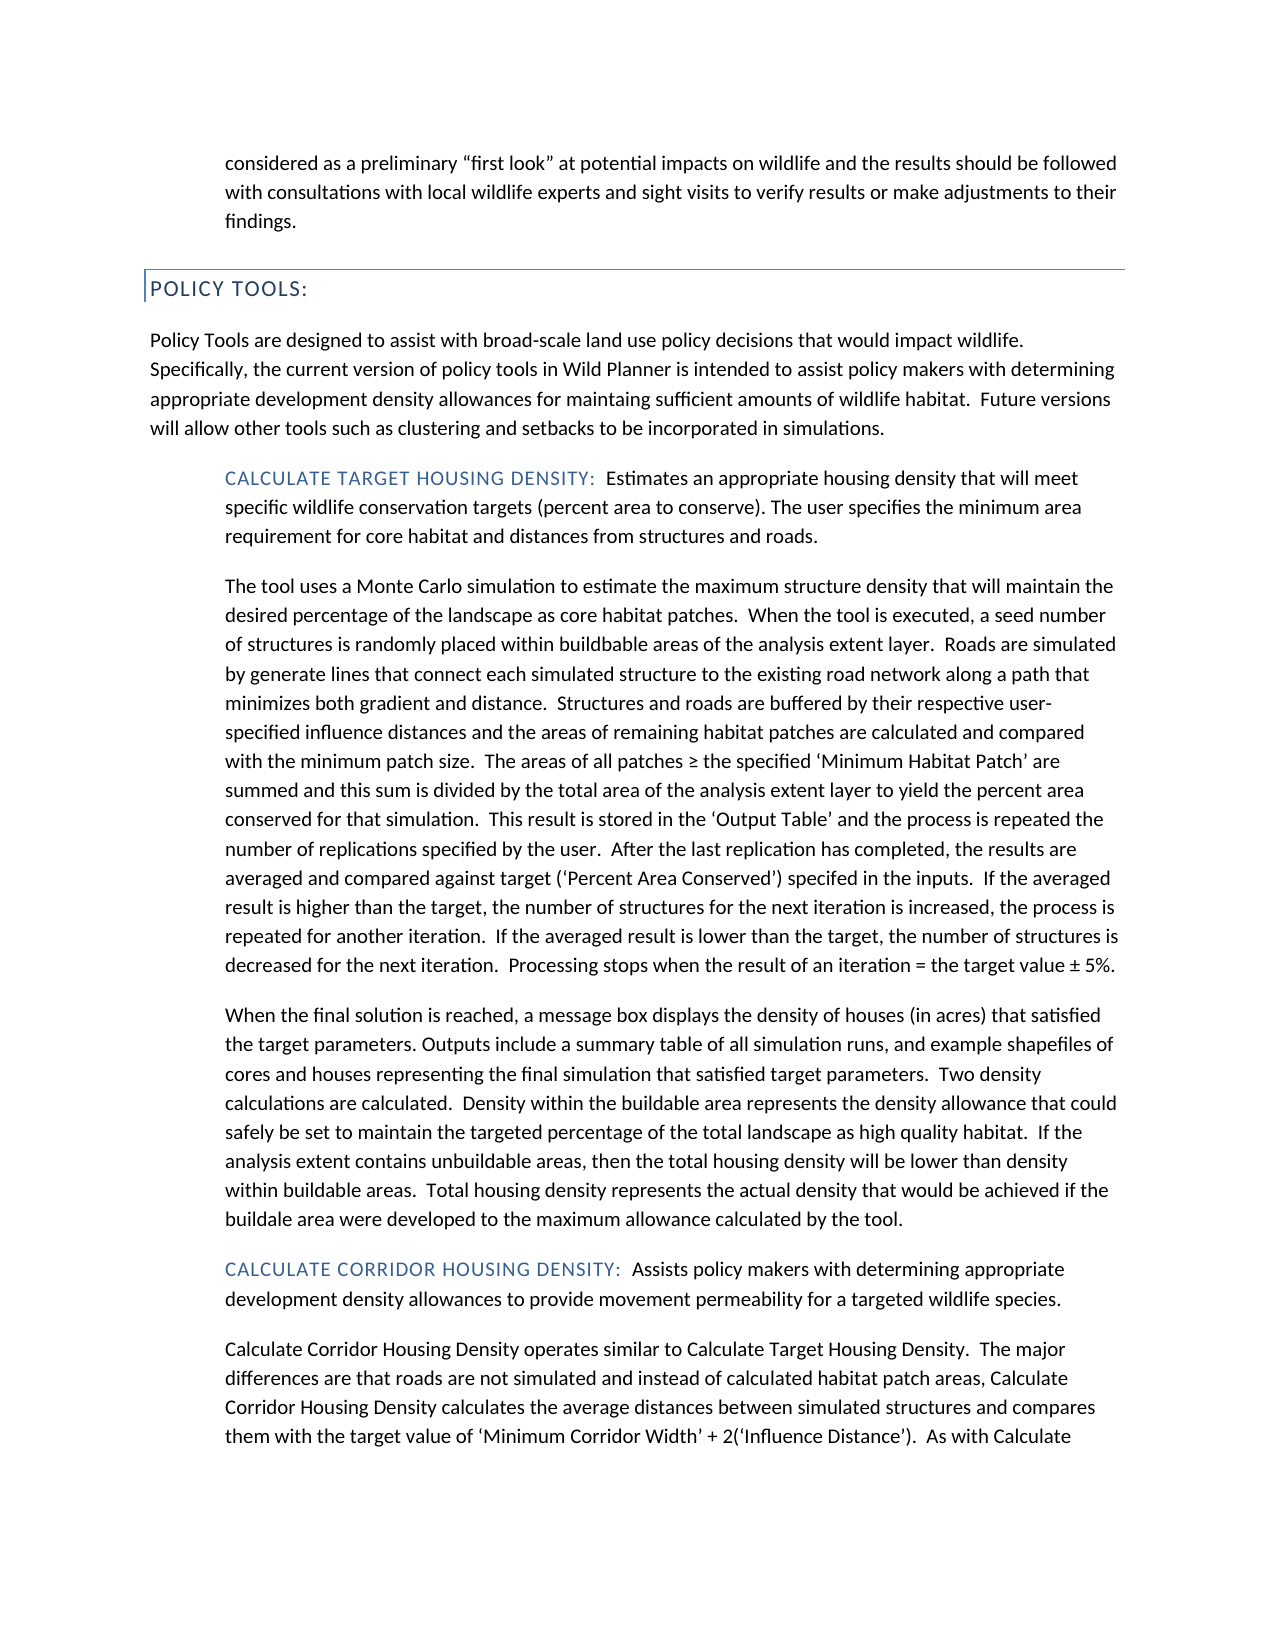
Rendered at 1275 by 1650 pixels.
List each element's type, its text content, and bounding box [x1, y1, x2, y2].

text The tool uses a Monte Carlo simulation to estimate the maximum structure density that will maintain the desired percentage of the landscape as core habitat patches. When the tool is executed, a seed number of structures is randomly placed within buildbable areas of the analysis extent layer. Roads are simulated by generate lines that connect each simulated structure to the existing road network along a path that minimizes both gradient and distance. Structures and roads are buffered by their respective user-specified influence distances and the areas of remaining habitat patches are calculated and compared with the minimum patch size. The areas of all patches ≥ the specified ‘Minimum Habitat Patch’ are summed and this sum is divided by the total area of the analysis extent layer to yield the percent area conserved for that simulation. This result is stored in the ‘Output Table’ and the process is repeated the number of replications specified by the user. After the last replication has completed, the results are averaged and compared against target (‘Percent Area Conserved’) specifed in the inputs. If the averaged result is higher than the target, the number of structures for the next iteration is increased, the process is repeated for another iteration. If the averaged result is lower than the target, the number of structures is decreased for the next iteration. Processing stops when the result of an iteration = the target value ± 5%. [225, 573, 1125, 978]
subtitle Policy Tools: [146, 270, 1125, 302]
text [225, 150, 1125, 234]
text Policy Tools are designed to assist with broad-scale land use policy decisions that would impact wildlife. Specifically, the current version of policy tools in Wild Planner is intended to assist policy makers with determining appropriate development density allowances for maintaing sufficient amounts of wildlife habitat. Future versions will allow other tools such as clustering and setbacks to be incorporated in simulations. [150, 327, 1125, 440]
text Calculate Corridor Housing Density: Assists policy makers with determining appropriate development density allowances to provide movement permeability for a targeted wildlife species. [225, 1257, 1125, 1311]
text Calculate Target Housing Density: Estimates an appropriate housing density that will meet specific wildlife conservation targets (percent area to conserve). The user specifies the minimum area requirement for core habitat and distances from structures and roads. [225, 465, 1125, 549]
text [225, 1336, 1125, 1449]
text When the final solution is reached, a message box displays the density of houses (in acres) that satisfied the target parameters. Outputs include a summary table of all simulation runs, and example shapefiles of cores and houses representing the final simulation that satisfied target parameters. Two density calculations are calculated. Density within the buildable area represents the density allowance that could safely be set to maintain the targeted percentage of the total landscape as high quality habitat. If the analysis extent contains unbuildable areas, then the total housing density will be lower than density within buildable areas. Total housing density represents the actual density that would be achieved if the buildale area were developed to the maximum allowance calculated by the tool. [225, 1002, 1125, 1232]
